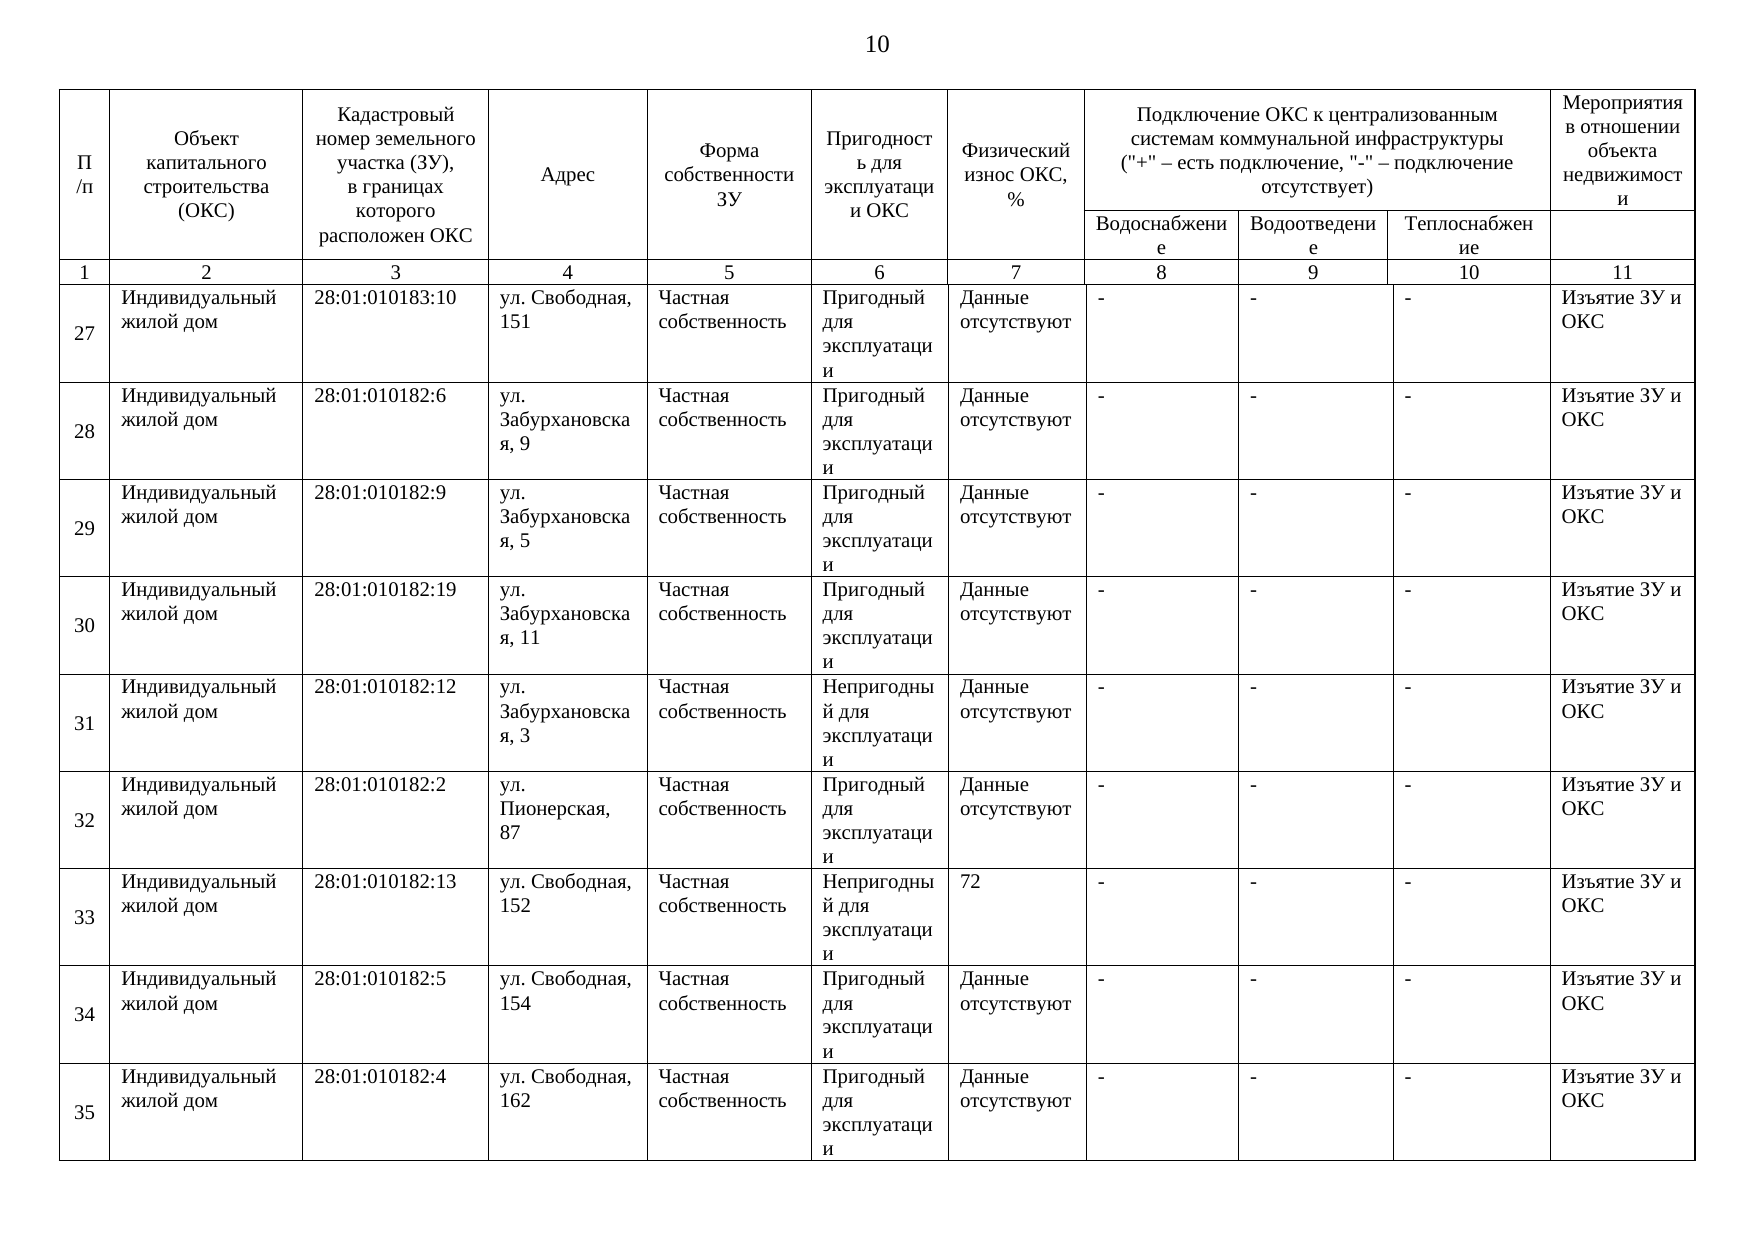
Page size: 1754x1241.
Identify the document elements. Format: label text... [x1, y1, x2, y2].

table_cell 30 [60, 577, 109, 673]
table_cell [1551, 211, 1694, 259]
table_cell - [1087, 772, 1238, 868]
table_cell 27 [60, 285, 109, 382]
table_cell Частная собственность [648, 383, 811, 479]
table_cell Пригодный для эксплуатации [812, 285, 948, 382]
table_cell Изъятие ЗУ и ОКС [1551, 383, 1694, 479]
table_cell - [1394, 1064, 1550, 1160]
table_cell 10 [1388, 260, 1550, 284]
table_cell ул. Забурхановская, 5 [489, 480, 647, 576]
table_cell 6 [812, 260, 947, 284]
table_cell 32 [60, 772, 109, 868]
table_cell Индивидуальный жилой дом [110, 966, 302, 1063]
table_cell Пригодный для эксплуатации [812, 480, 948, 576]
table_cell 33 [60, 869, 109, 965]
table_cell Частная собственность [648, 480, 811, 576]
table_cell Изъятие ЗУ и ОКС [1551, 285, 1694, 382]
table_cell - [1394, 966, 1550, 1063]
table_cell 28:01:010182:4 [303, 1064, 488, 1160]
table_cell Пригодный для эксплуатации [812, 383, 948, 479]
table_cell ул. Забурхановская, 3 [489, 675, 647, 771]
table_cell Частная собственность [648, 869, 811, 965]
table_cell Частная собственность [648, 1064, 811, 1160]
table_cell 9 [1239, 260, 1387, 284]
table_cell Индивидуальный жилой дом [110, 1064, 302, 1160]
table_cell - [1087, 675, 1238, 771]
table_header Подключение ОКС к централизованным системам коммунальной инфраструктуры ("+" – есть подключение, "-" – подключение отсутствует) [1085, 90, 1550, 210]
table_cell Частная собственность [648, 285, 811, 382]
table_cell - [1239, 285, 1393, 382]
table_cell 5 [648, 260, 811, 284]
table_header Объект капитального строительства (ОКС) [110, 90, 302, 259]
table_header Пригодность для эксплуатации ОКС [812, 90, 947, 259]
table_cell 11 [1551, 260, 1694, 284]
table_cell ул. Свободная, 154 [489, 966, 647, 1063]
table_cell ул. Пионерская, 87 [489, 772, 647, 868]
table_cell ул. Забурхановская, 9 [489, 383, 647, 479]
table_cell Пригодный для эксплуатации [812, 577, 948, 673]
table_cell - [1239, 675, 1393, 771]
table_cell Изъятие ЗУ и ОКС [1551, 1064, 1694, 1160]
table_cell Данные отсутствуют [949, 1064, 1086, 1160]
table_cell Индивидуальный жилой дом [110, 675, 302, 771]
table_cell Изъятие ЗУ и ОКС [1551, 772, 1694, 868]
table_cell - [1087, 1064, 1238, 1160]
table_cell 28:01:010183:10 [303, 285, 488, 382]
table_cell Водоотведение [1239, 211, 1387, 259]
table_cell 4 [489, 260, 647, 284]
table_cell 2 [110, 260, 302, 284]
table_cell 28:01:010182:9 [303, 480, 488, 576]
table_cell - [1087, 383, 1238, 479]
table_cell Данные отсутствуют [949, 966, 1086, 1063]
table_cell Непригодный для эксплуатации [812, 869, 948, 965]
table_cell Пригодный для эксплуатации [812, 1064, 948, 1160]
table_cell Данные отсутствуют [949, 577, 1086, 673]
table_cell Изъятие ЗУ и ОКС [1551, 966, 1694, 1063]
table_header Кадастровый номер земельного участка (ЗУ), в границах которого расположен ОКС [303, 90, 488, 259]
table_cell 28:01:010182:19 [303, 577, 488, 673]
table_cell Изъятие ЗУ и ОКС [1551, 577, 1694, 673]
table_cell - [1394, 383, 1550, 479]
table_cell Индивидуальный жилой дом [110, 869, 302, 965]
table_cell - [1239, 383, 1393, 479]
table_cell 7 [948, 260, 1084, 284]
table_cell 1 [60, 260, 109, 284]
table_cell Водоснабжение [1085, 211, 1238, 259]
table_cell - [1087, 480, 1238, 576]
table_cell 28:01:010182:12 [303, 675, 488, 771]
table_header Адрес [489, 90, 647, 259]
table_cell - [1239, 577, 1393, 673]
table_cell 29 [60, 480, 109, 576]
table_cell Непригодный для эксплуатации [812, 675, 948, 771]
table_cell Индивидуальный жилой дом [110, 772, 302, 868]
table_cell Данные отсутствуют [949, 383, 1086, 479]
table_header Мероприятия в отношении объекта недвижимости [1551, 90, 1694, 210]
table_cell - [1239, 772, 1393, 868]
table_cell - [1394, 285, 1550, 382]
table_cell - [1239, 480, 1393, 576]
table_cell Частная собственность [648, 577, 811, 673]
table_cell ул. Свободная, 152 [489, 869, 647, 965]
table_cell - [1239, 966, 1393, 1063]
table_cell Данные отсутствуют [949, 480, 1086, 576]
table_cell 35 [60, 1064, 109, 1160]
table_cell - [1394, 480, 1550, 576]
table_cell - [1087, 869, 1238, 965]
table_cell 31 [60, 675, 109, 771]
table_cell ул. Свободная, 162 [489, 1064, 647, 1160]
table_cell Данные отсутствуют [949, 772, 1086, 868]
table_cell - [1394, 772, 1550, 868]
table_cell - [1087, 285, 1238, 382]
table_cell Данные отсутствуют [949, 675, 1086, 771]
table_cell Частная собственность [648, 772, 811, 868]
table_cell 72 [949, 869, 1086, 965]
table_cell Индивидуальный жилой дом [110, 285, 302, 382]
table_cell 28:01:010182:6 [303, 383, 488, 479]
table_cell - [1239, 869, 1393, 965]
table_cell Индивидуальный жилой дом [110, 577, 302, 673]
table_cell Пригодный для эксплуатации [812, 772, 948, 868]
table_cell - [1239, 1064, 1393, 1160]
table_cell Индивидуальный жилой дом [110, 383, 302, 479]
table_cell Изъятие ЗУ и ОКС [1551, 675, 1694, 771]
table_cell 28:01:010182:5 [303, 966, 488, 1063]
table_cell 8 [1085, 260, 1238, 284]
table_cell Пригодный для эксплуатации [812, 966, 948, 1063]
table_cell Частная собственность [648, 675, 811, 771]
table_cell - [1394, 577, 1550, 673]
table_cell ул. Свободная, 151 [489, 285, 647, 382]
table_cell 3 [303, 260, 488, 284]
table_cell - [1394, 869, 1550, 965]
table_cell - [1087, 966, 1238, 1063]
table_cell - [1087, 577, 1238, 673]
table_cell 28 [60, 383, 109, 479]
table_cell 34 [60, 966, 109, 1063]
table_cell Данные отсутствуют [949, 285, 1086, 382]
table_header Физический износ ОКС, % [948, 90, 1084, 259]
table_header Форма собственности ЗУ [648, 90, 811, 259]
table_cell 28:01:010182:13 [303, 869, 488, 965]
table_header П /п [60, 90, 109, 259]
table_cell Индивидуальный жилой дом [110, 480, 302, 576]
table_cell - [1394, 675, 1550, 771]
table_cell Теплоснабжение [1388, 211, 1550, 259]
table_cell 28:01:010182:2 [303, 772, 488, 868]
table_cell ул. Забурхановская, 11 [489, 577, 647, 673]
table_cell Изъятие ЗУ и ОКС [1551, 869, 1694, 965]
table_cell Частная собственность [648, 966, 811, 1063]
table_cell Изъятие ЗУ и ОКС [1551, 480, 1694, 576]
